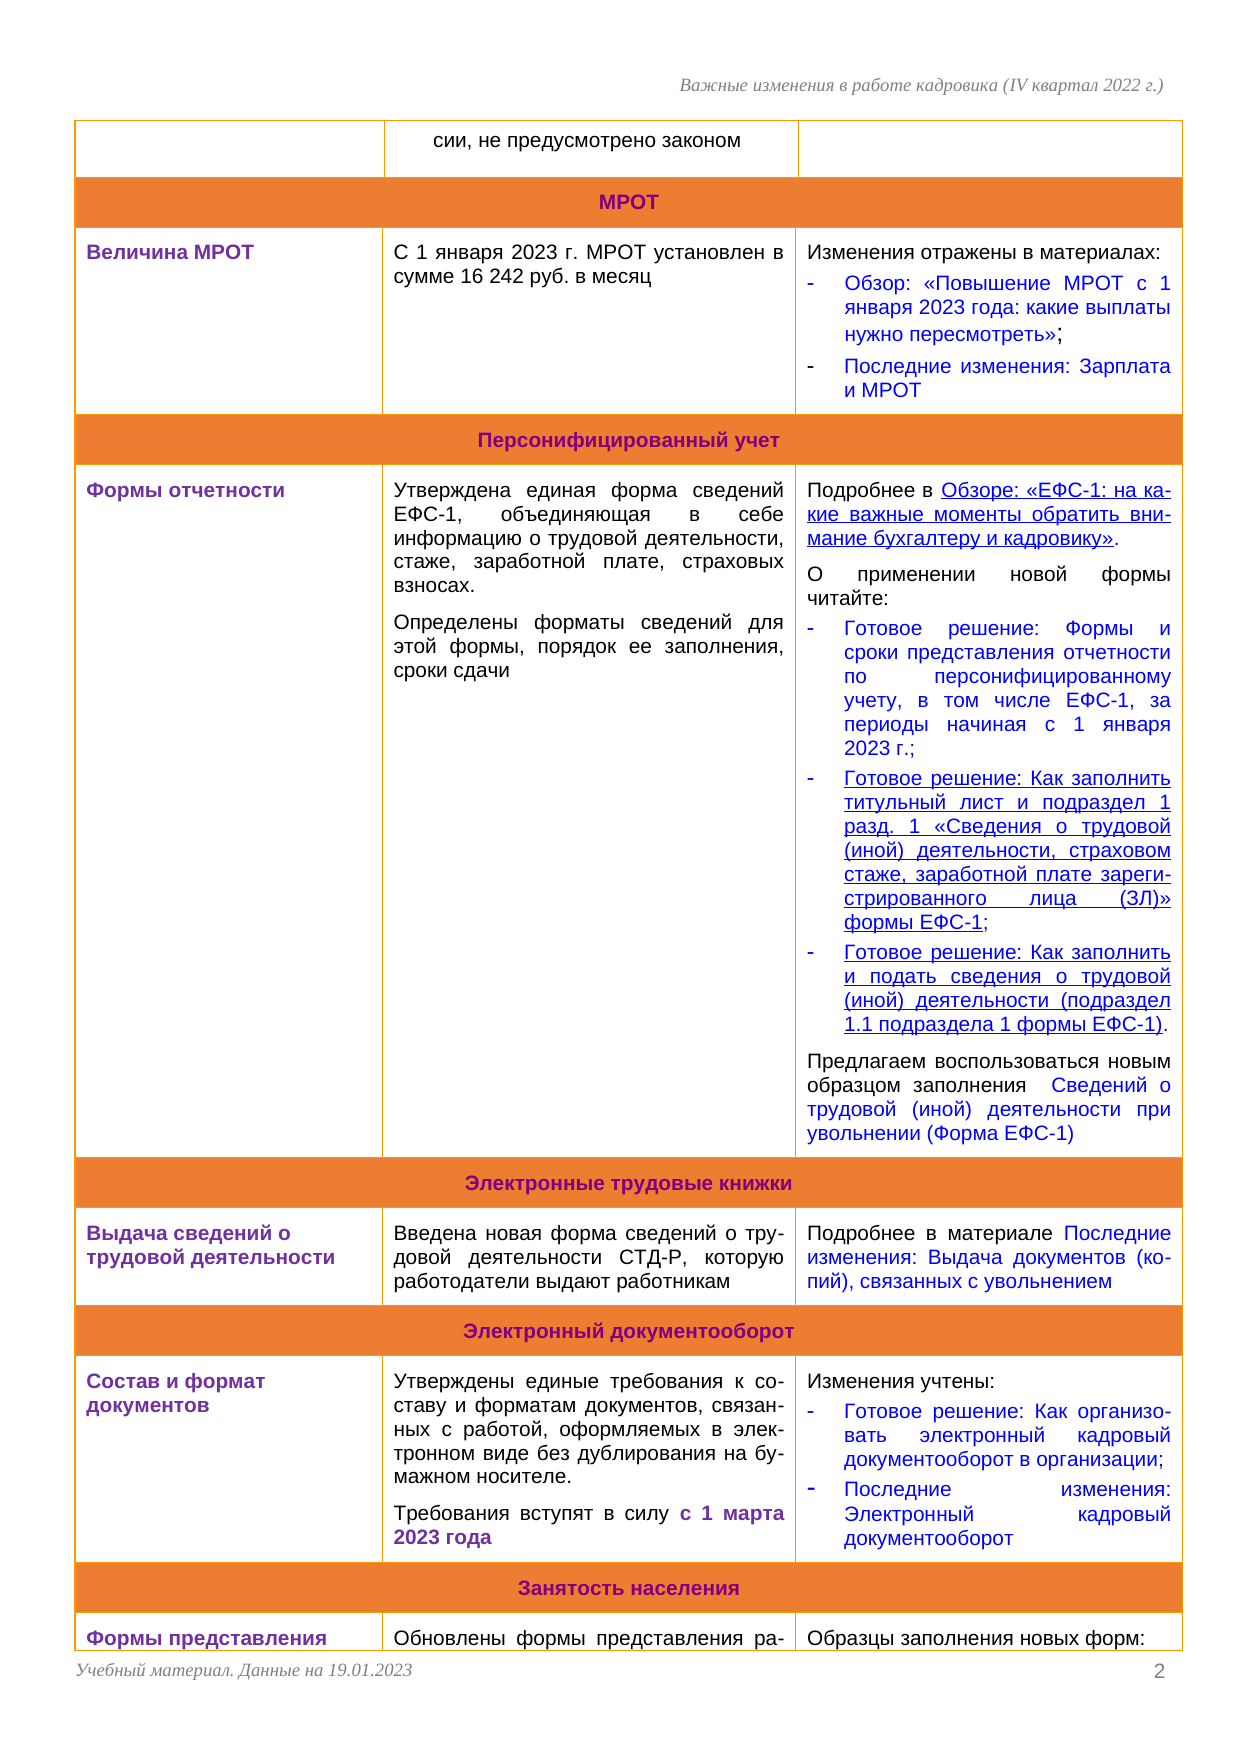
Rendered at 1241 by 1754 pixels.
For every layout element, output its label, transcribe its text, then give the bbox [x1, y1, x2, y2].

table_cell Подробнее в Обзоре: «ЕФС-1: на какие важные моменты обратить внимание бухгалтеру и кадровику». О применении новой формы читайте: ; Готовое решение: Как заполнить титульный лист и подраздел 1 разд. 1 «Сведения о трудовой (иной) деятельности, страховом стаже, заработной плате зарегистрированного лица (ЗЛ)» формы ЕФС-1; Готовое решение: Как заполнить и подать сведения о трудовой (иной) деятельности (подраздел 1.1 подраздела 1 формы ЕФС-1). Предлагаем воспользоваться новым образцом заполнения [796, 465, 1182, 1157]
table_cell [76, 121, 384, 177]
table_cell С 1 января 2023 г. МРОТ установлен в сумме 16 242 руб. в месяц [383, 228, 795, 414]
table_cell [796, 1613, 1182, 1650]
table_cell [799, 121, 1182, 177]
table_cell Персонифицированный учет [76, 415, 1182, 464]
table_cell Утверждены единые требования к составу и форматам документов, связанных с работой, оформляемых в электронном виде без дублирования на бумажном носителе. Требования вступят в силу с 1 марта 2023 года [383, 1356, 795, 1562]
table_cell Занятость населения [76, 1563, 1182, 1612]
table_cell Электронные трудовые книжки [76, 1158, 1182, 1207]
table_cell Состав и формат документов [76, 1356, 382, 1562]
table_cell Величина МРОТ [76, 228, 382, 414]
table_cell Введена новая форма сведений о трудовой деятельности СТД-Р, которую работодатели выдают работникам [383, 1208, 795, 1305]
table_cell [385, 121, 798, 177]
table_cell Подробнее в материале Последние изменения: Выдача документов (копий), связанных с увольнением [796, 1208, 1182, 1305]
table_cell Изменения учтены: Готовое решение: Как организовать электронный кадровый документооборот в организации; Последние изменения: Электронный кадровый документооборот [796, 1356, 1182, 1562]
table_cell МРОТ [76, 178, 1182, 227]
table_cell Формы отчетности [76, 465, 382, 1157]
table_cell Изменения отражены в материалах: Обзор: «Повышение МРОТ с 1 января 2023 года: какие выплаты нужно пересмотреть»; Последние изменения: Зарплата и МРОТ [796, 228, 1182, 414]
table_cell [76, 1613, 382, 1650]
table_cell Электронный документооборот [76, 1306, 1182, 1355]
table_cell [383, 1613, 795, 1650]
table_cell Выдача сведений о трудовой деятельности [76, 1208, 382, 1305]
table_cell Утверждена единая форма сведений ЕФС-1, объединяющая в себе информацию о трудовой деятельности, стаже, заработной плате, страховых взносах. Определены форматы сведений для этой формы, порядок ее заполнения, сроки сдачи [383, 465, 795, 1157]
